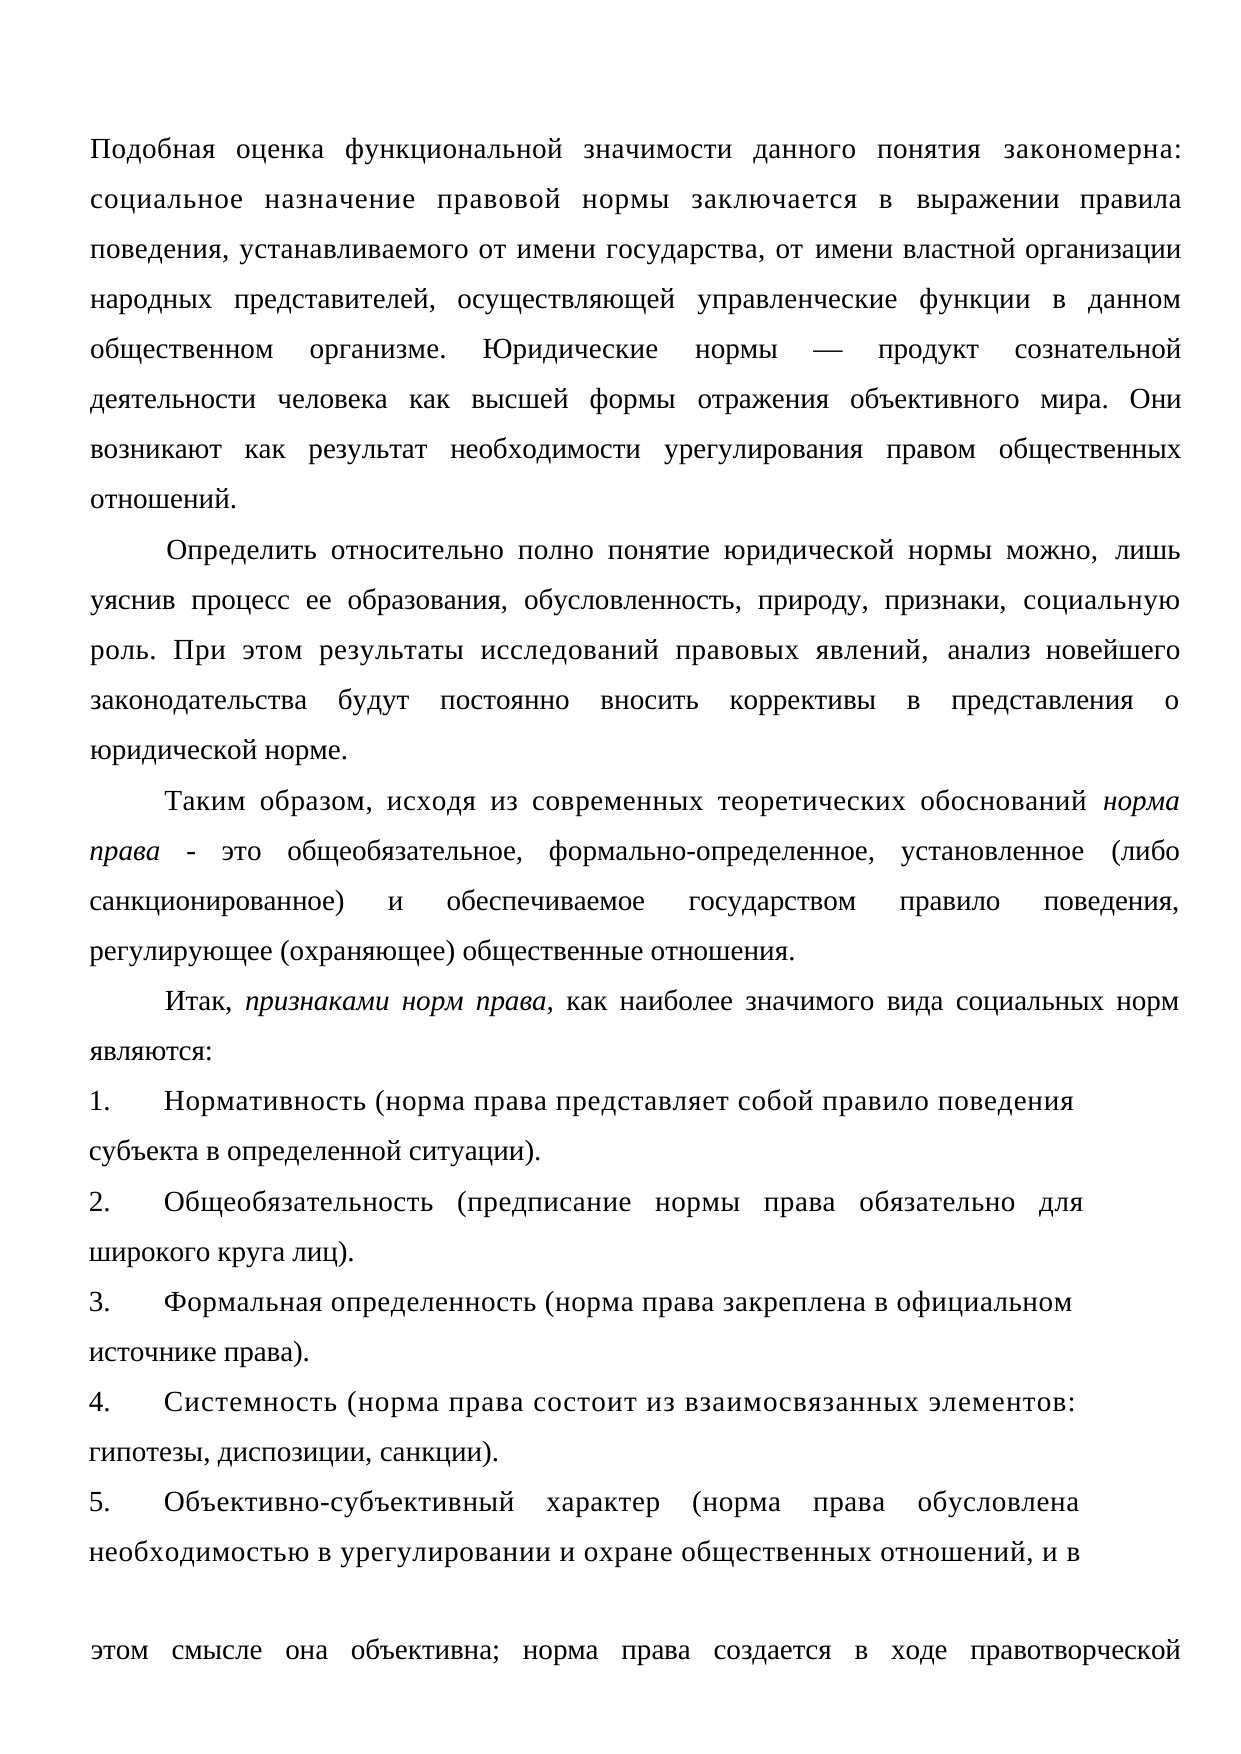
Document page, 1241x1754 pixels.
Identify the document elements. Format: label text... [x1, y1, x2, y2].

list Формальная определенность (норма права закреплена в официальном источнике права). [88, 1272, 1182, 1372]
list Системность (норма права состоит из взаимосвязанных элементов: гипотезы, диспозиции, санкции). [88, 1372, 1182, 1472]
list Общеобязательность (предписание нормы права обязательно для широкого круга лиц). [88, 1171, 1182, 1271]
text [90, 118, 1182, 518]
text Таким образом, исходя из современных теоретических обоснований норма права - это общеобязательное, формально-определенное, установленное (либо санкционированное) и обеспечиваемое государством правило поведения, регулирующее (охраняющее) общественные отношения. [89, 771, 1180, 971]
text Итак, признаками норм права, как наиболее значимого вида социальных норм являются: [89, 971, 1180, 1071]
text Определить относительно полно понятие юридической нормы можно, лишь уяснив процесс ее образования, обусловленность, природу, признаки, социальную роль. При этом результаты исследований правовых явлений, анализ новейшего законодательства будут постоянно вносить коррективы в представления о юридической норме. [90, 519, 1180, 769]
list Нормативность (норма права представляет собой правило поведения субъекта в определенной ситуации). [88, 1071, 1182, 1171]
list Объективно-субъективный характер (норма права обусловлена необходимостью в урегулировании и охране общественных отношений, и в [88, 1472, 1182, 1572]
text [91, 1620, 1182, 1669]
